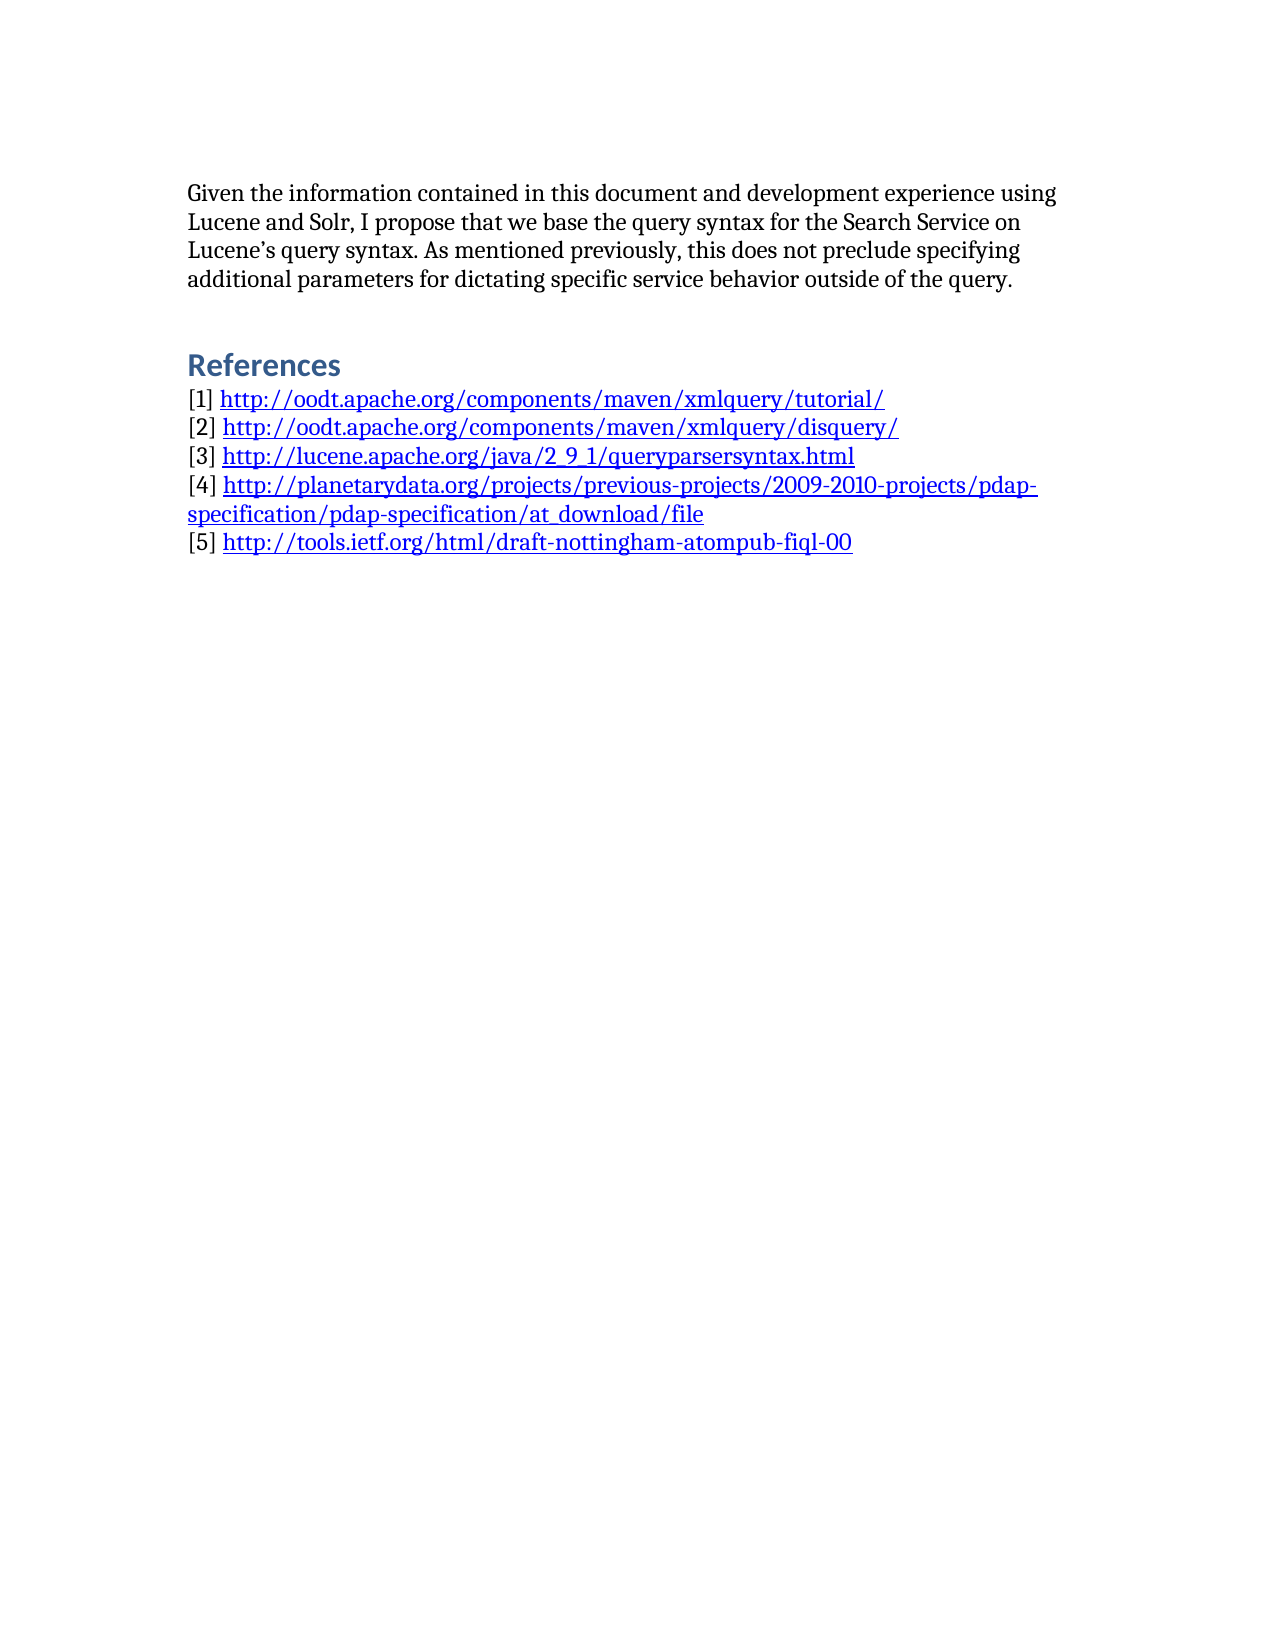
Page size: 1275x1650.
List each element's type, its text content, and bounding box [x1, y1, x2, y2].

text [4] http://planetarydata.org/projects/previous-projects/2009-2010-projects/pdap-specification/pdap-specification/at_download/file [187, 471, 1087, 528]
text Given the information contained in this document and development experience using Lucene and Solr, I propose that we base the query syntax for the Search Service on Lucene’s query syntax. As mentioned previously, this does not preclude specifying additional parameters for dictating specific service behavior outside of the query. [187, 179, 1087, 294]
text [5] http://tools.ietf.org/html/draft-nottingham-atompub-fiql-00 [187, 528, 1087, 557]
text [1] http://oodt.apache.org/components/maven/xmlquery/tutorial/ [187, 384, 1087, 413]
text [3] http://lucene.apache.org/java/2_9_1/queryparsersyntax.html [187, 442, 1087, 471]
text [2] http://oodt.apache.org/components/maven/xmlquery/disquery/ [187, 413, 1087, 442]
subtitle References [187, 344, 1087, 384]
